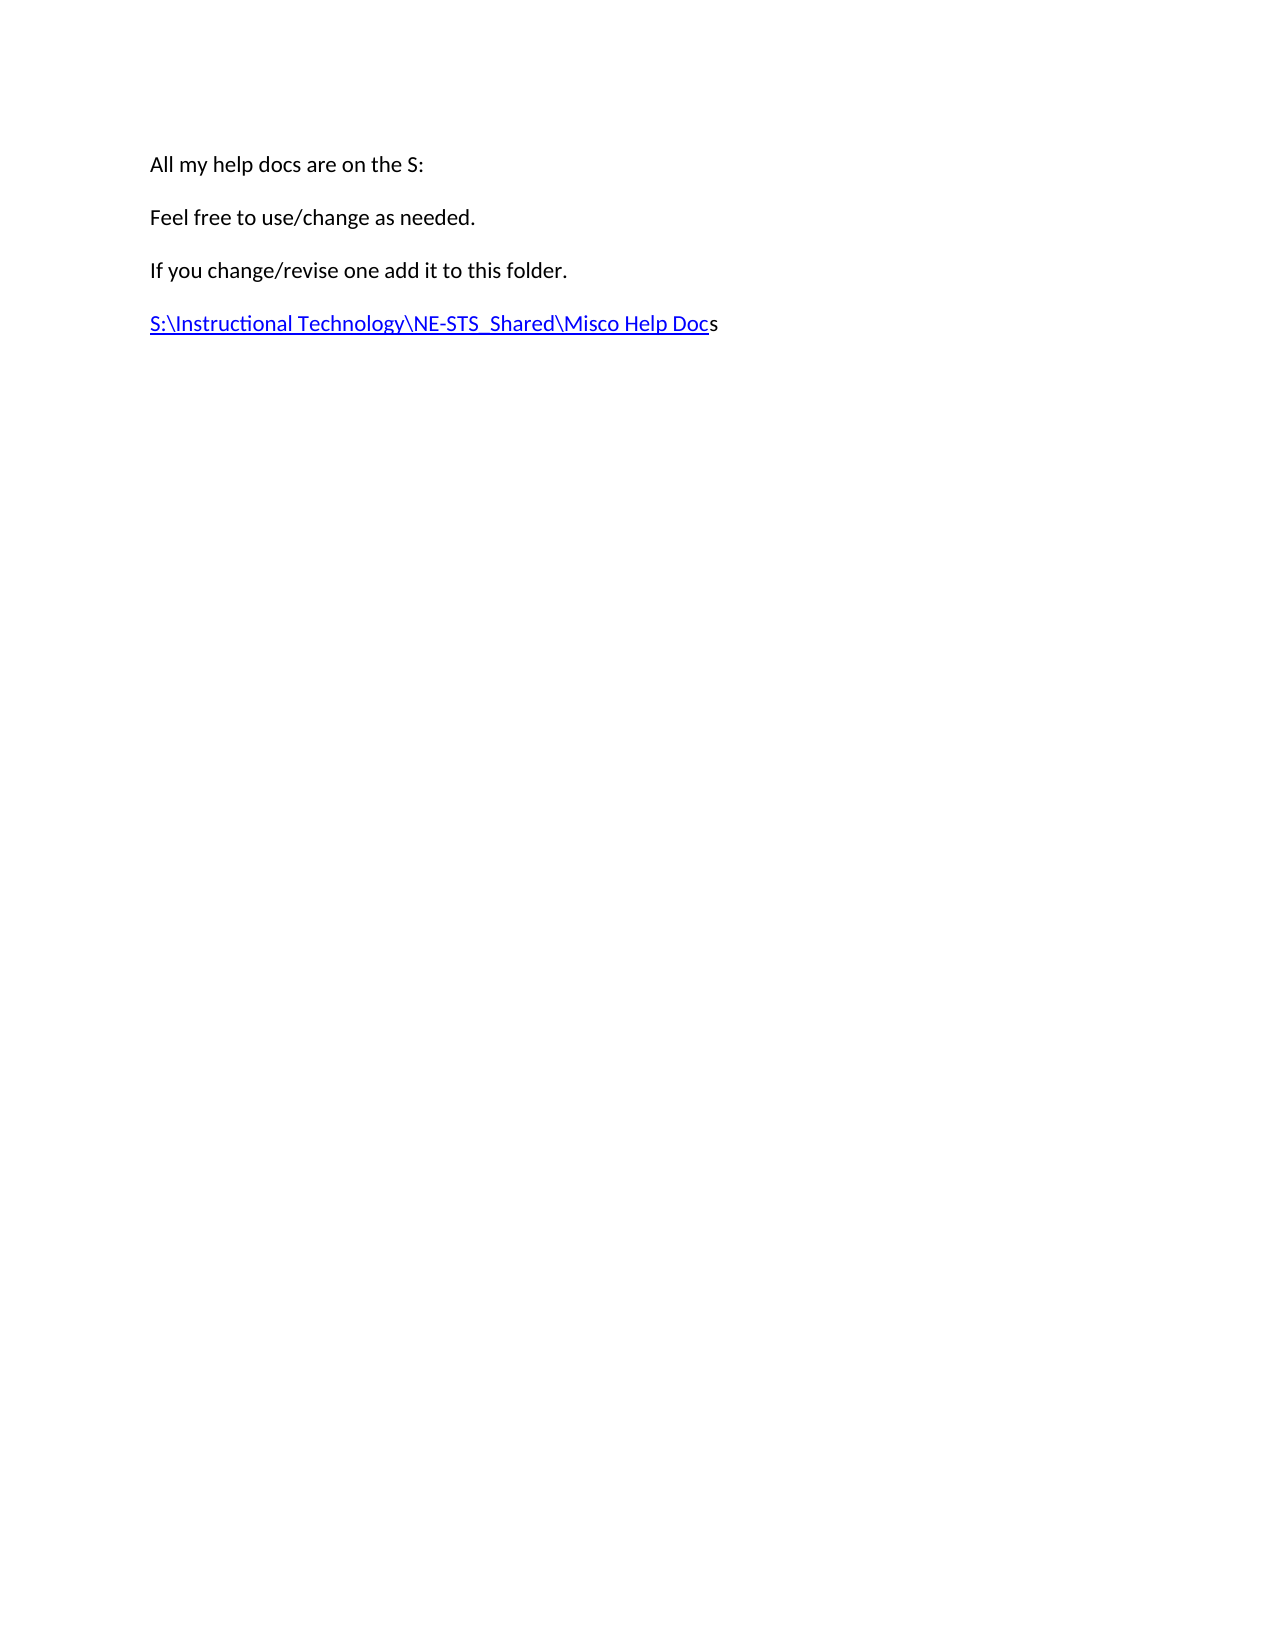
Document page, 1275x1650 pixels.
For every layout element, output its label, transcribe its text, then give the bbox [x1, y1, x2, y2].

text All my help docs are on the S: [150, 150, 1125, 178]
text If you change/revise one add it to this folder. [150, 256, 1125, 284]
text S:\Instructional Technology\NE-STS_Shared\Misco Help Docs [150, 309, 1125, 337]
text Feel free to use/change as needed. [150, 203, 1125, 231]
